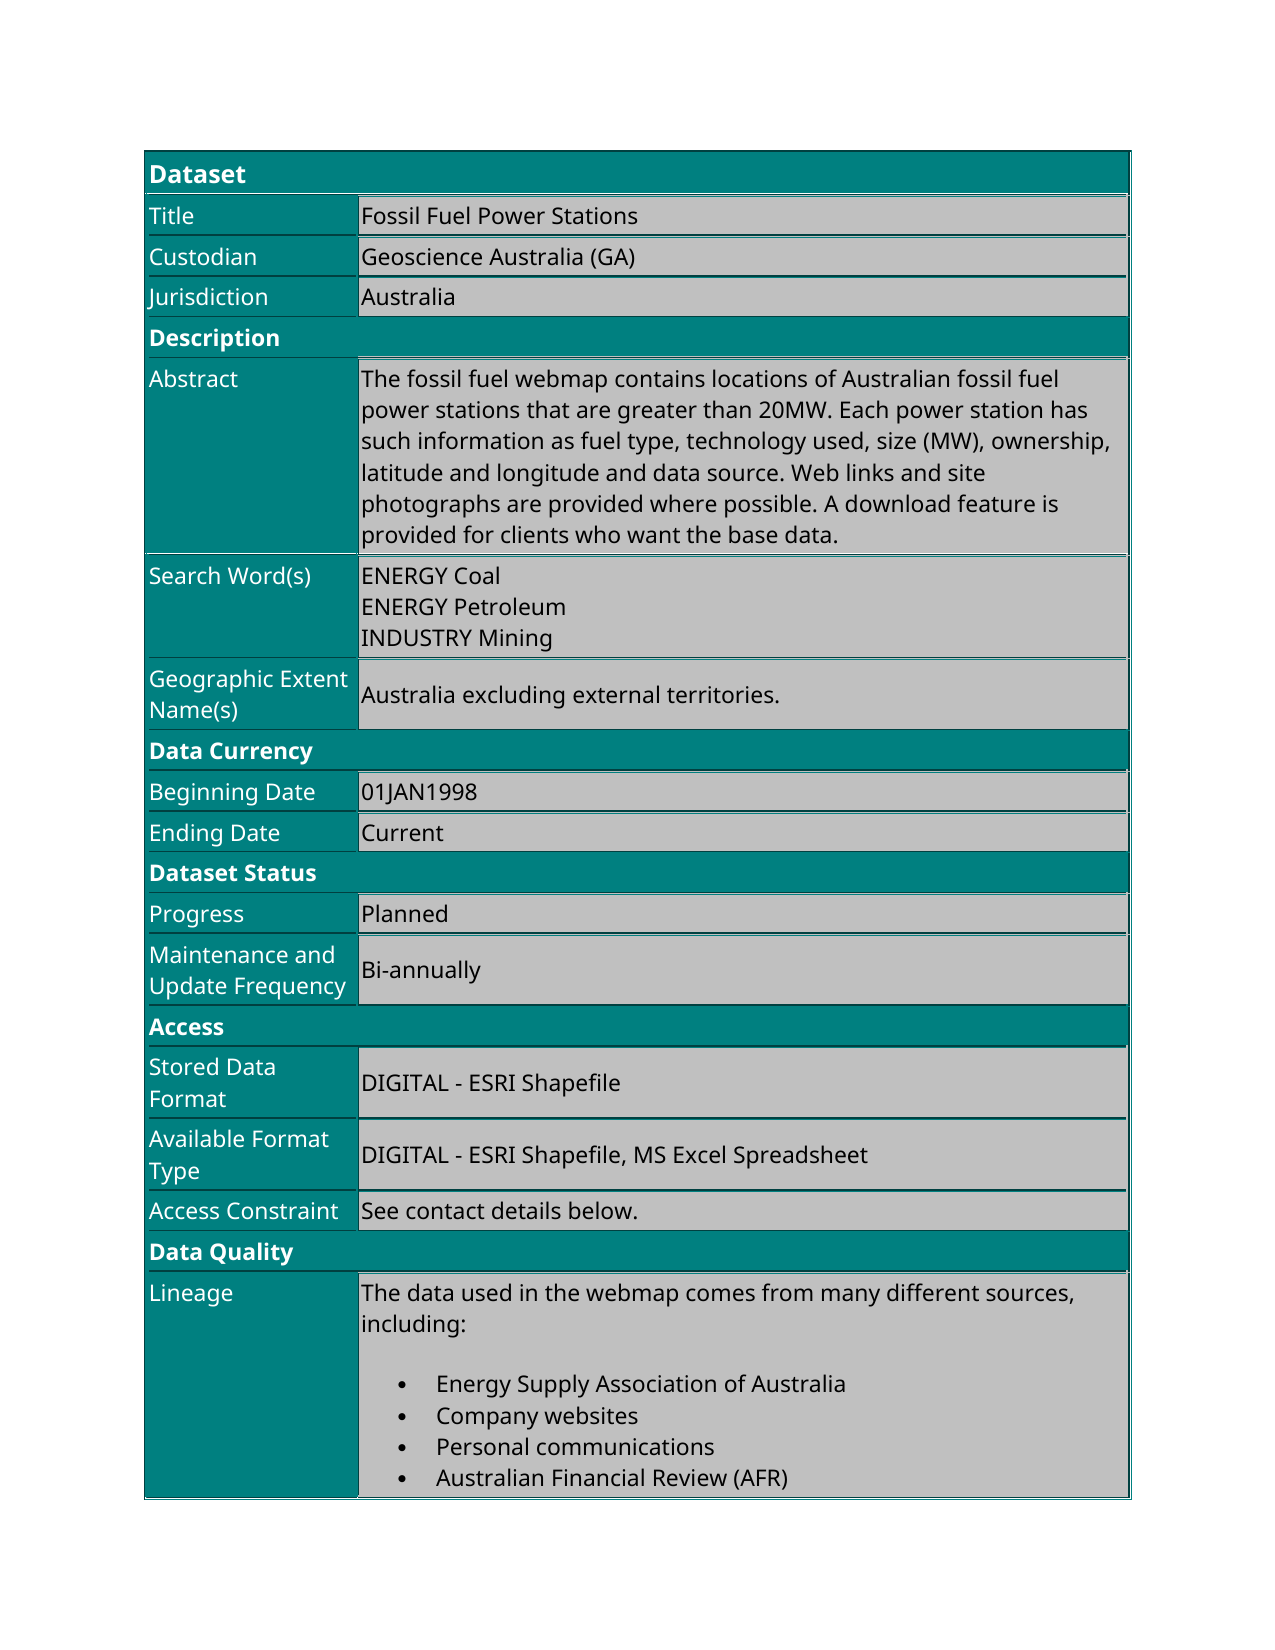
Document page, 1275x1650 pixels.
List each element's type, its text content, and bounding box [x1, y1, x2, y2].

table_cell Description [145, 316, 1130, 356]
table_cell DIGITAL - ESRI Shapefile [359, 1045, 1128, 1117]
table_cell Title [147, 194, 356, 234]
table_cell Access Constraint [147, 1189, 356, 1230]
table_cell See contact details below. [359, 1189, 1128, 1230]
table_cell Data Currency [145, 729, 1130, 769]
table_cell Data Quality [145, 1230, 1130, 1270]
table_cell Bi-annually [359, 932, 1129, 1004]
table_cell DIGITAL - ESRI Shapefile, MS Excel Spreadsheet [359, 1117, 1128, 1189]
table_header Dataset [147, 153, 1128, 193]
table_cell Planned [358, 892, 1130, 932]
table_cell Australia excluding external territories. [358, 657, 1130, 729]
table_cell Stored Data Format [147, 1045, 356, 1117]
table_cell ENERGY Coal ENERGY Petroleum INDUSTRY Mining [359, 554, 1129, 657]
table_cell Geographic Extent Name(s) [145, 657, 358, 729]
table_cell Access [147, 1004, 1129, 1045]
table_cell Available Format Type [147, 1117, 356, 1189]
table_cell Dataset Status [145, 851, 1130, 892]
table_cell Geoscience Australia (GA) [359, 234, 1129, 275]
table_cell 01JAN1998 [359, 769, 1129, 810]
table_cell Current [359, 810, 1129, 851]
table_cell Australia [359, 275, 1128, 316]
table_cell Search Word(s) [147, 554, 356, 657]
table_cell Beginning Date [147, 769, 356, 810]
table_cell Custodian [147, 234, 356, 275]
table_cell Fossil Fuel Power Stations [359, 194, 1129, 234]
table_cell Lineage [147, 1270, 358, 1497]
table_cell Maintenance and Update Frequency [147, 932, 356, 1004]
table_cell Ending Date [147, 810, 356, 851]
table_cell Progress [145, 892, 358, 932]
table_cell The fossil fuel webmap contains locations of Australian fossil fuel power stations that are greater than 20MW. Each power station has such information as fuel type, technology used, size (MW), ownership, latitude and longitude and data source. Web links and site photographs are provided where possible. A download feature is provided for clients who want the base data. [358, 356, 1129, 553]
table_cell Abstract [147, 356, 358, 553]
table_cell Jurisdiction [147, 275, 356, 316]
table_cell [358, 1270, 1129, 1497]
